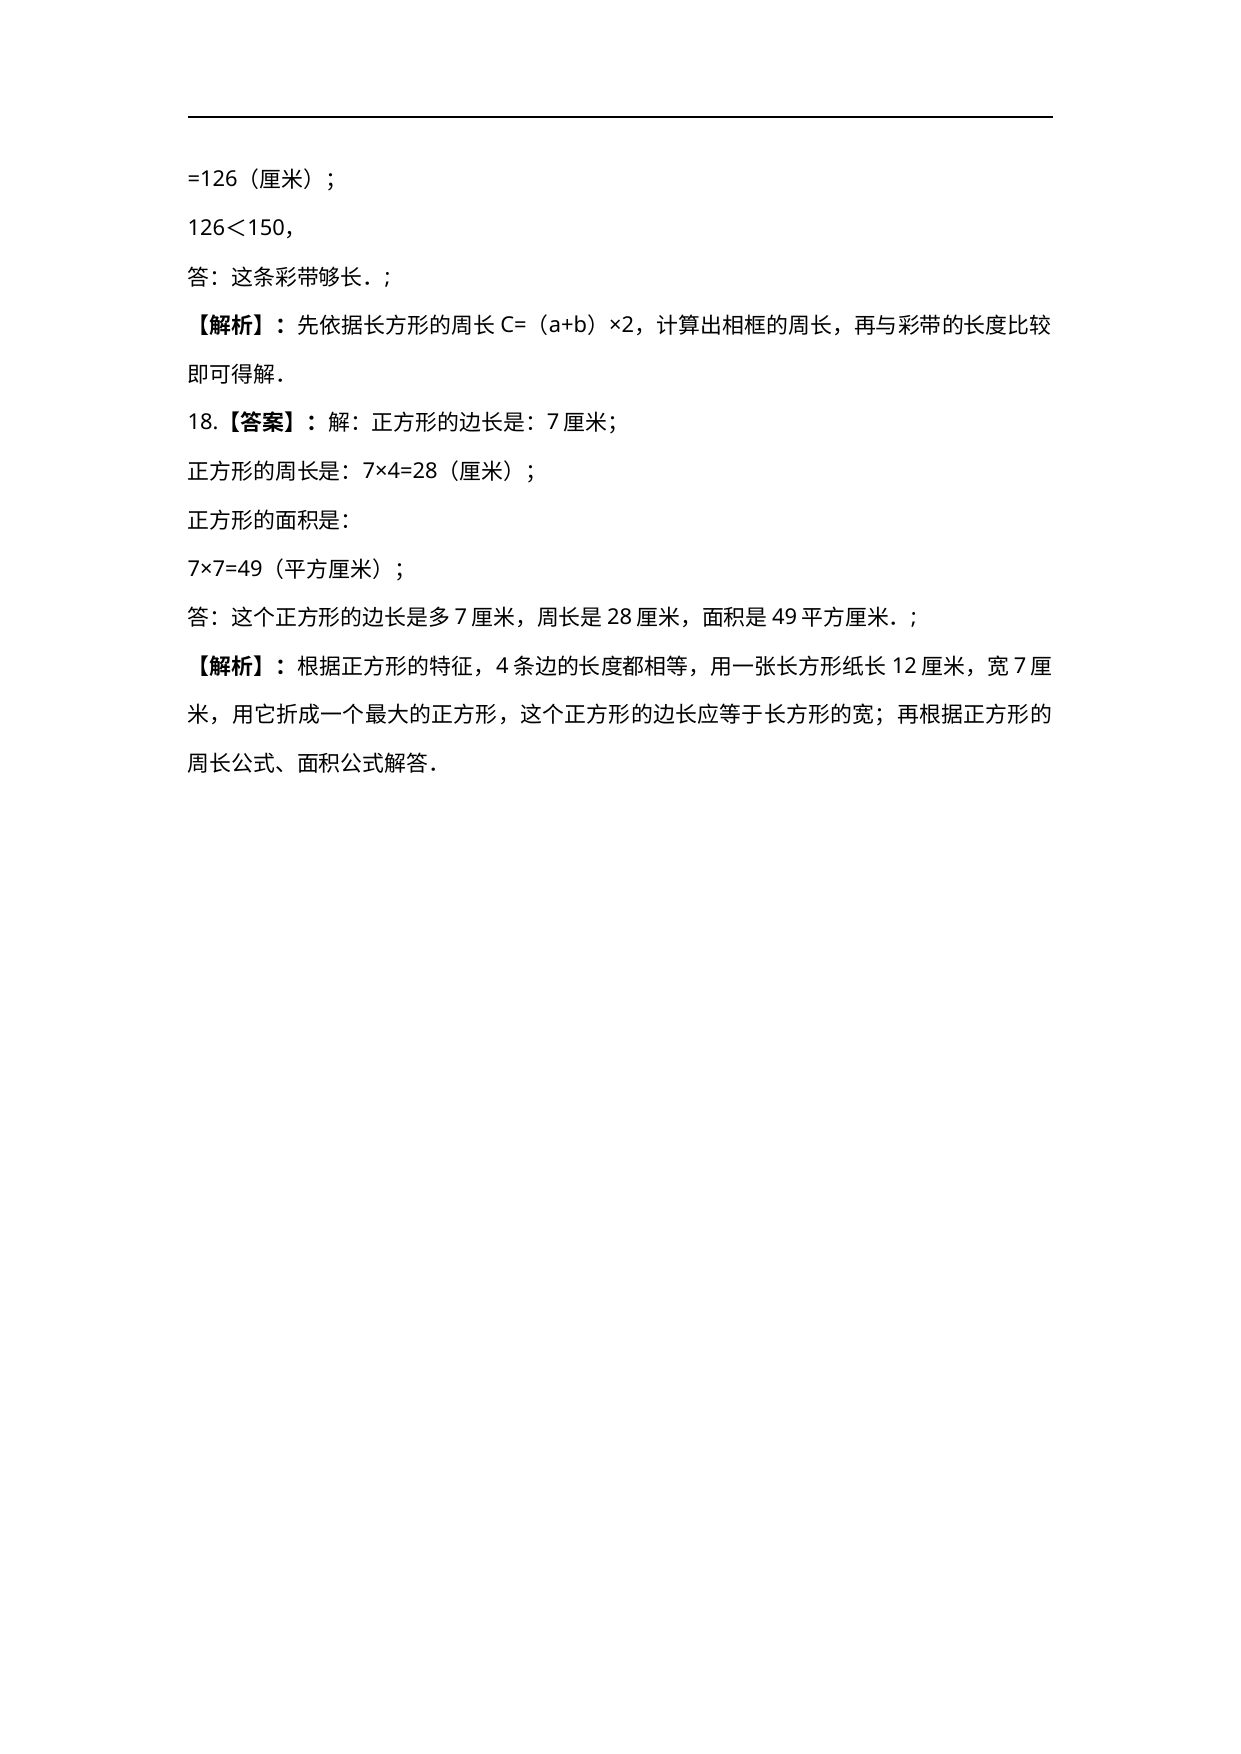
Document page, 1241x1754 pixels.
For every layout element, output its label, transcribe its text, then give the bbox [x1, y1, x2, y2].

text 【解析】：先依据长方形的周长C=（a+b）×2，计算出相框的周长，再与彩带的长度比较即可得解． [187, 308, 1053, 389]
text 【解析】：根据正方形的特征，4条边的长度都相等，用一张长方形纸长12厘米，宽7厘米，用它折成一个最大的正方形，这个正方形的边长应等于长方形的宽；再根据正方形的周长公式、面积公式解答． [187, 648, 1053, 778]
text 18.【答案】：解：正方形的边长是：7厘米； 正方形的周长是：7×4=28（厘米）； 正方形的面积是： 7×7=49（平方厘米）； 答：这个正方形的边长是多7厘米，周长是28厘米，面积是49平方厘米．; [187, 405, 1053, 632]
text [187, 162, 1053, 292]
